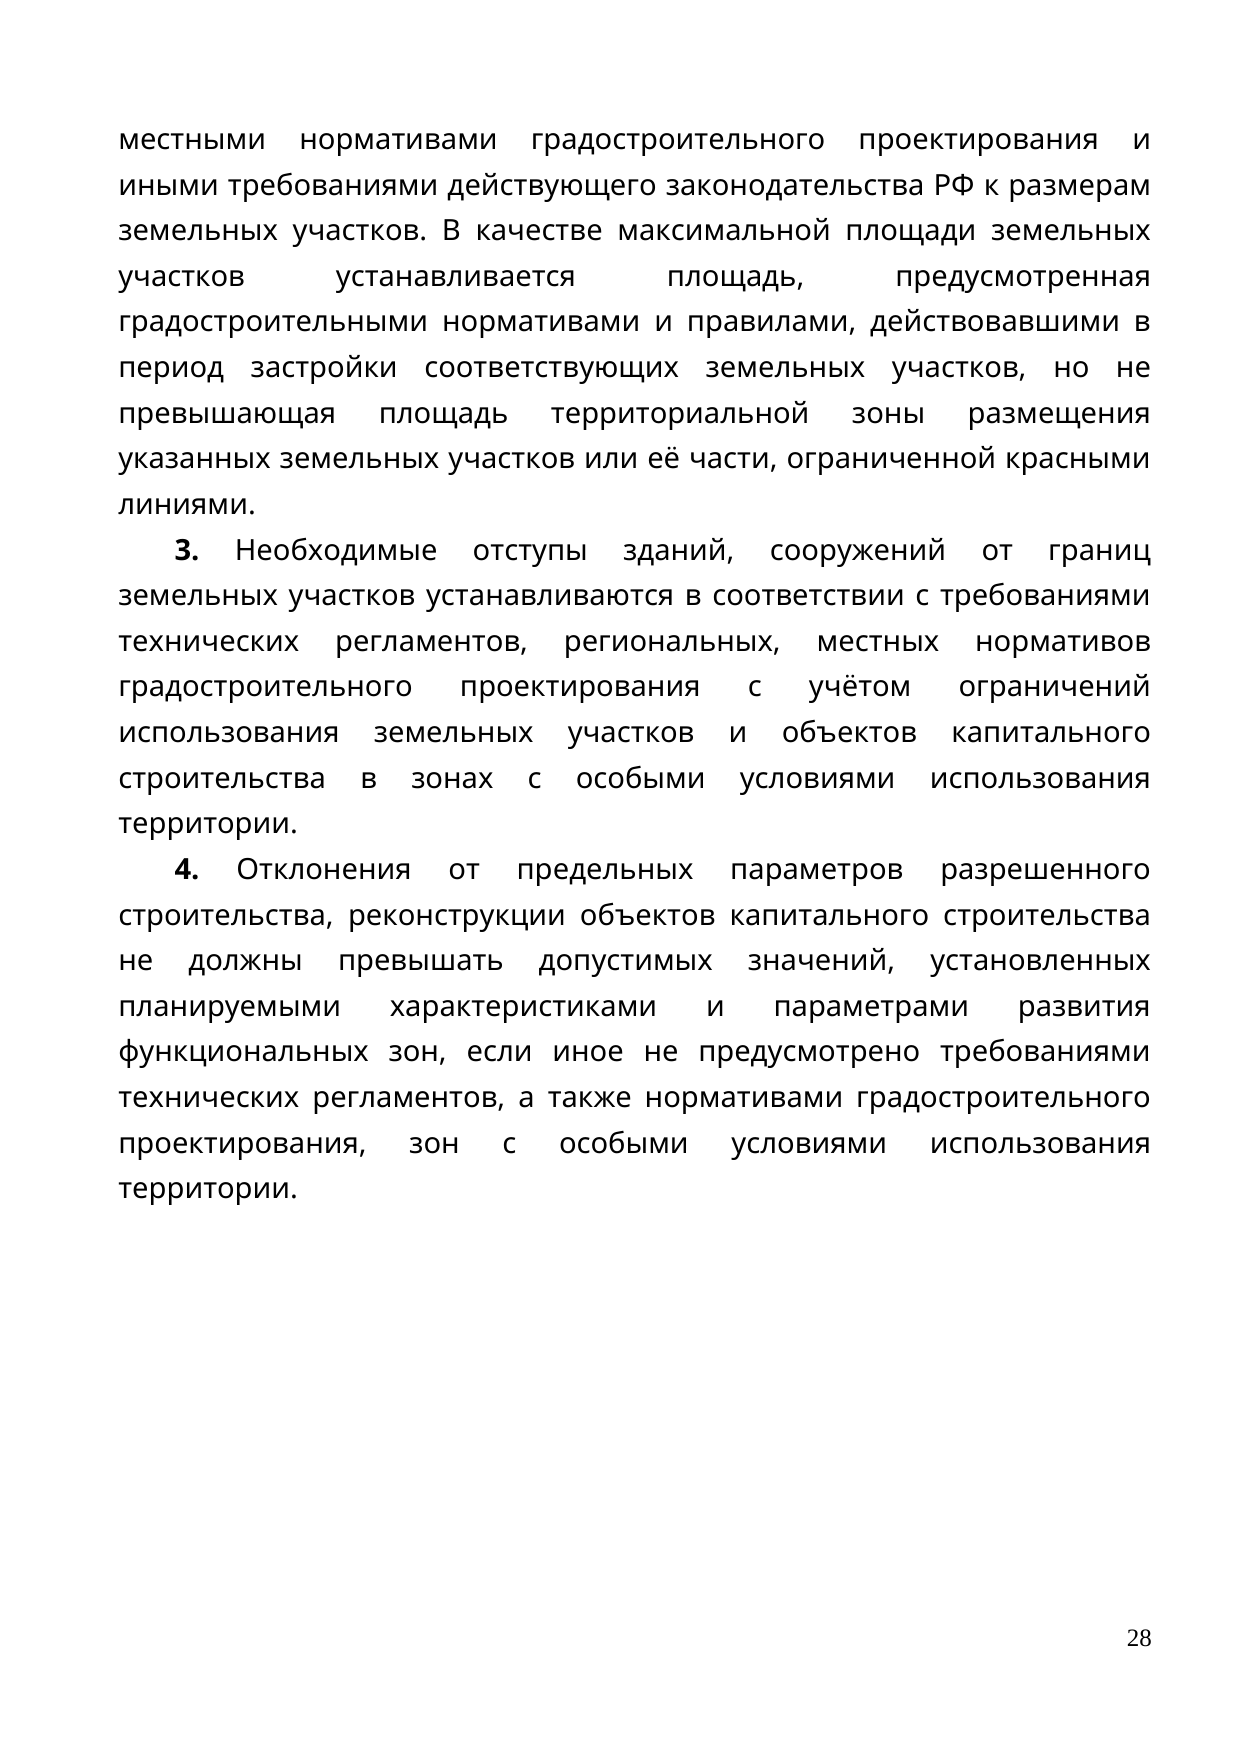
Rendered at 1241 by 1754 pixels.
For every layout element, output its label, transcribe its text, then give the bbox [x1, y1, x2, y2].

text 3. Необходимые отступы зданий, сооружений от границ земельных участков устанавливаются в соответствии с требованиями технических регламентов, региональных, местных нормативов градостроительного проектирования с учётом ограничений использования земельных участков и объектов капитального строительства в зонах с особыми условиями использования территории. [118, 529, 1152, 842]
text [118, 118, 1152, 523]
text 4. Отклонения от предельных параметров разрешенного строительства, реконструкции объектов капитального строительства не должны превышать допустимых значений, установленных планируемыми характеристиками и параметрами развития функциональных зон, если иное не предусмотрено требованиями технических регламентов, а также нормативами градостроительного проектирования, зон с особыми условиями использования территории. [118, 848, 1152, 1207]
